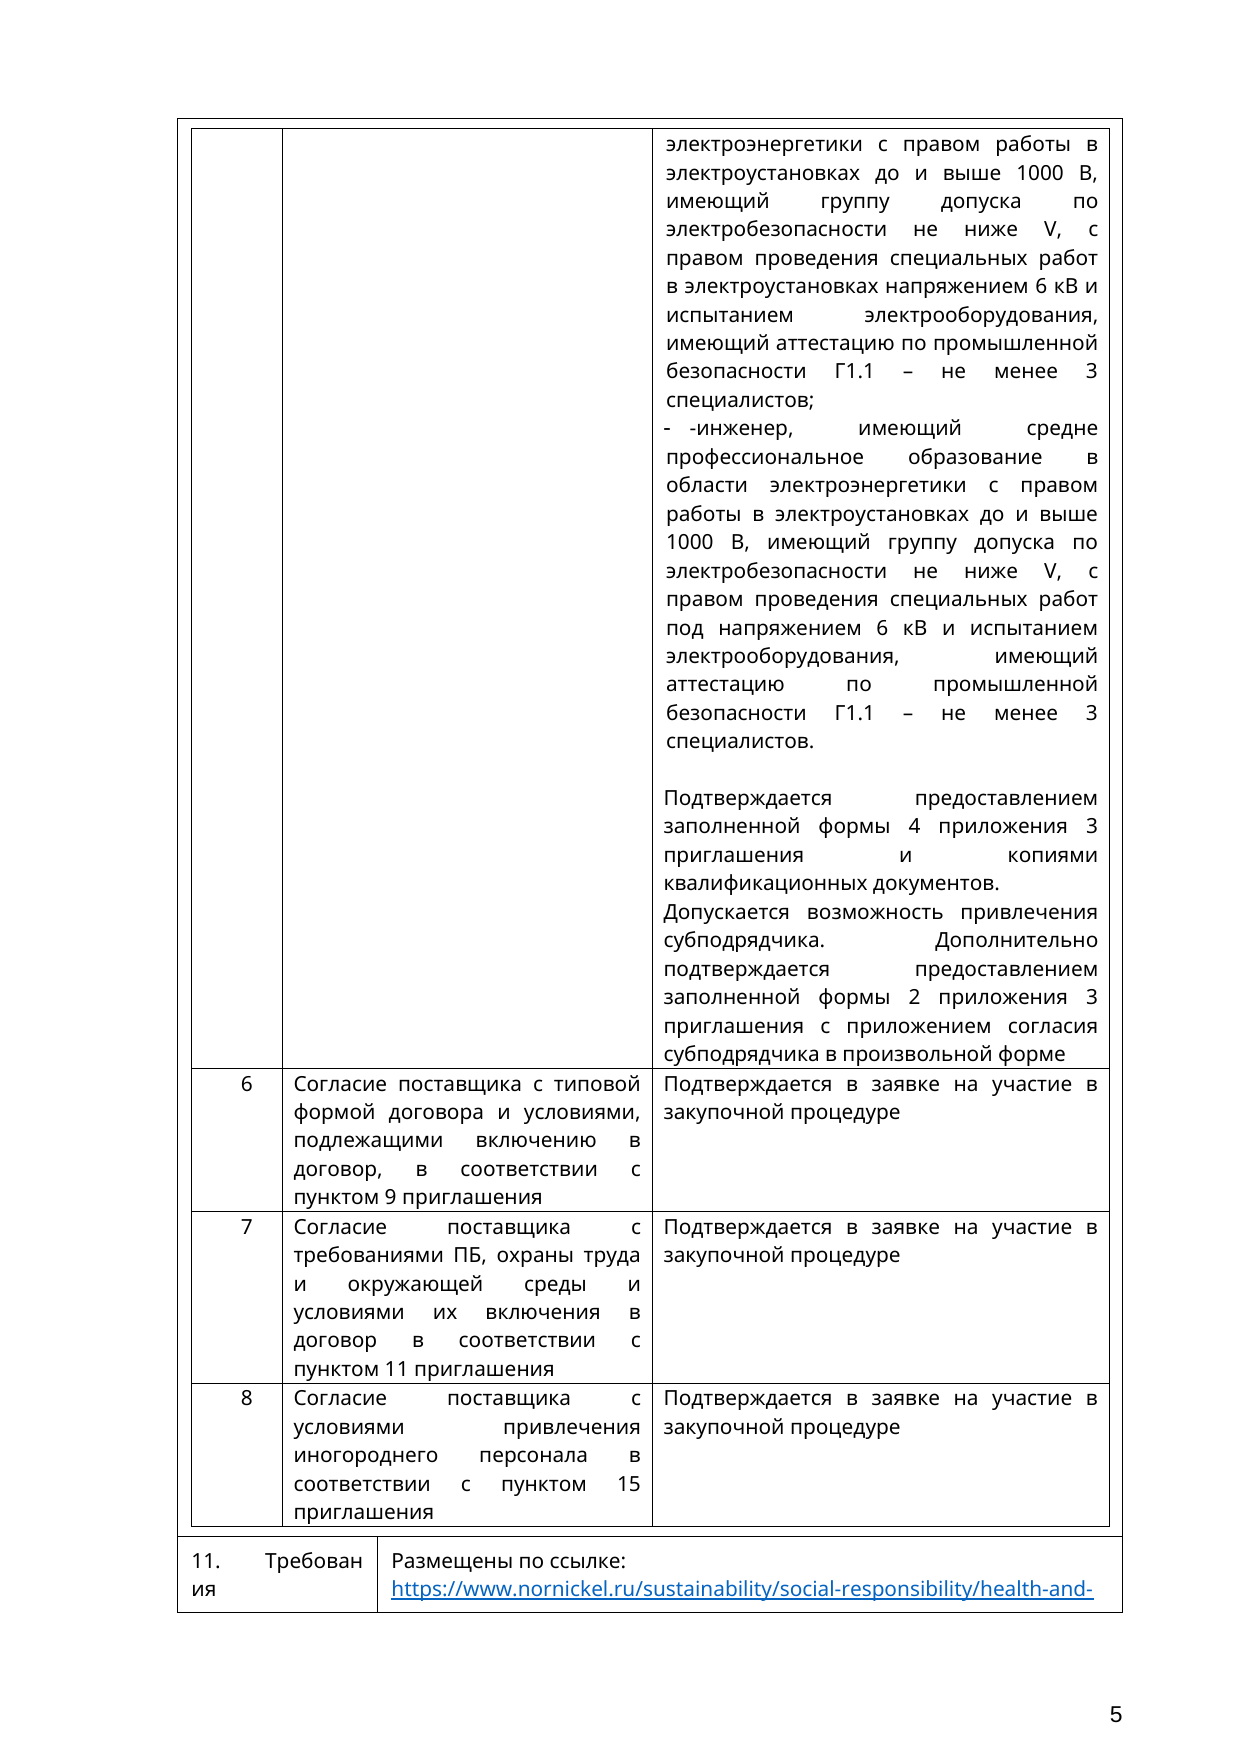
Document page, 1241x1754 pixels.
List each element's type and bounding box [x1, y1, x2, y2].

table_cell [178, 1537, 377, 1612]
table_cell [378, 1537, 1122, 1612]
table_cell [178, 119, 1122, 1536]
